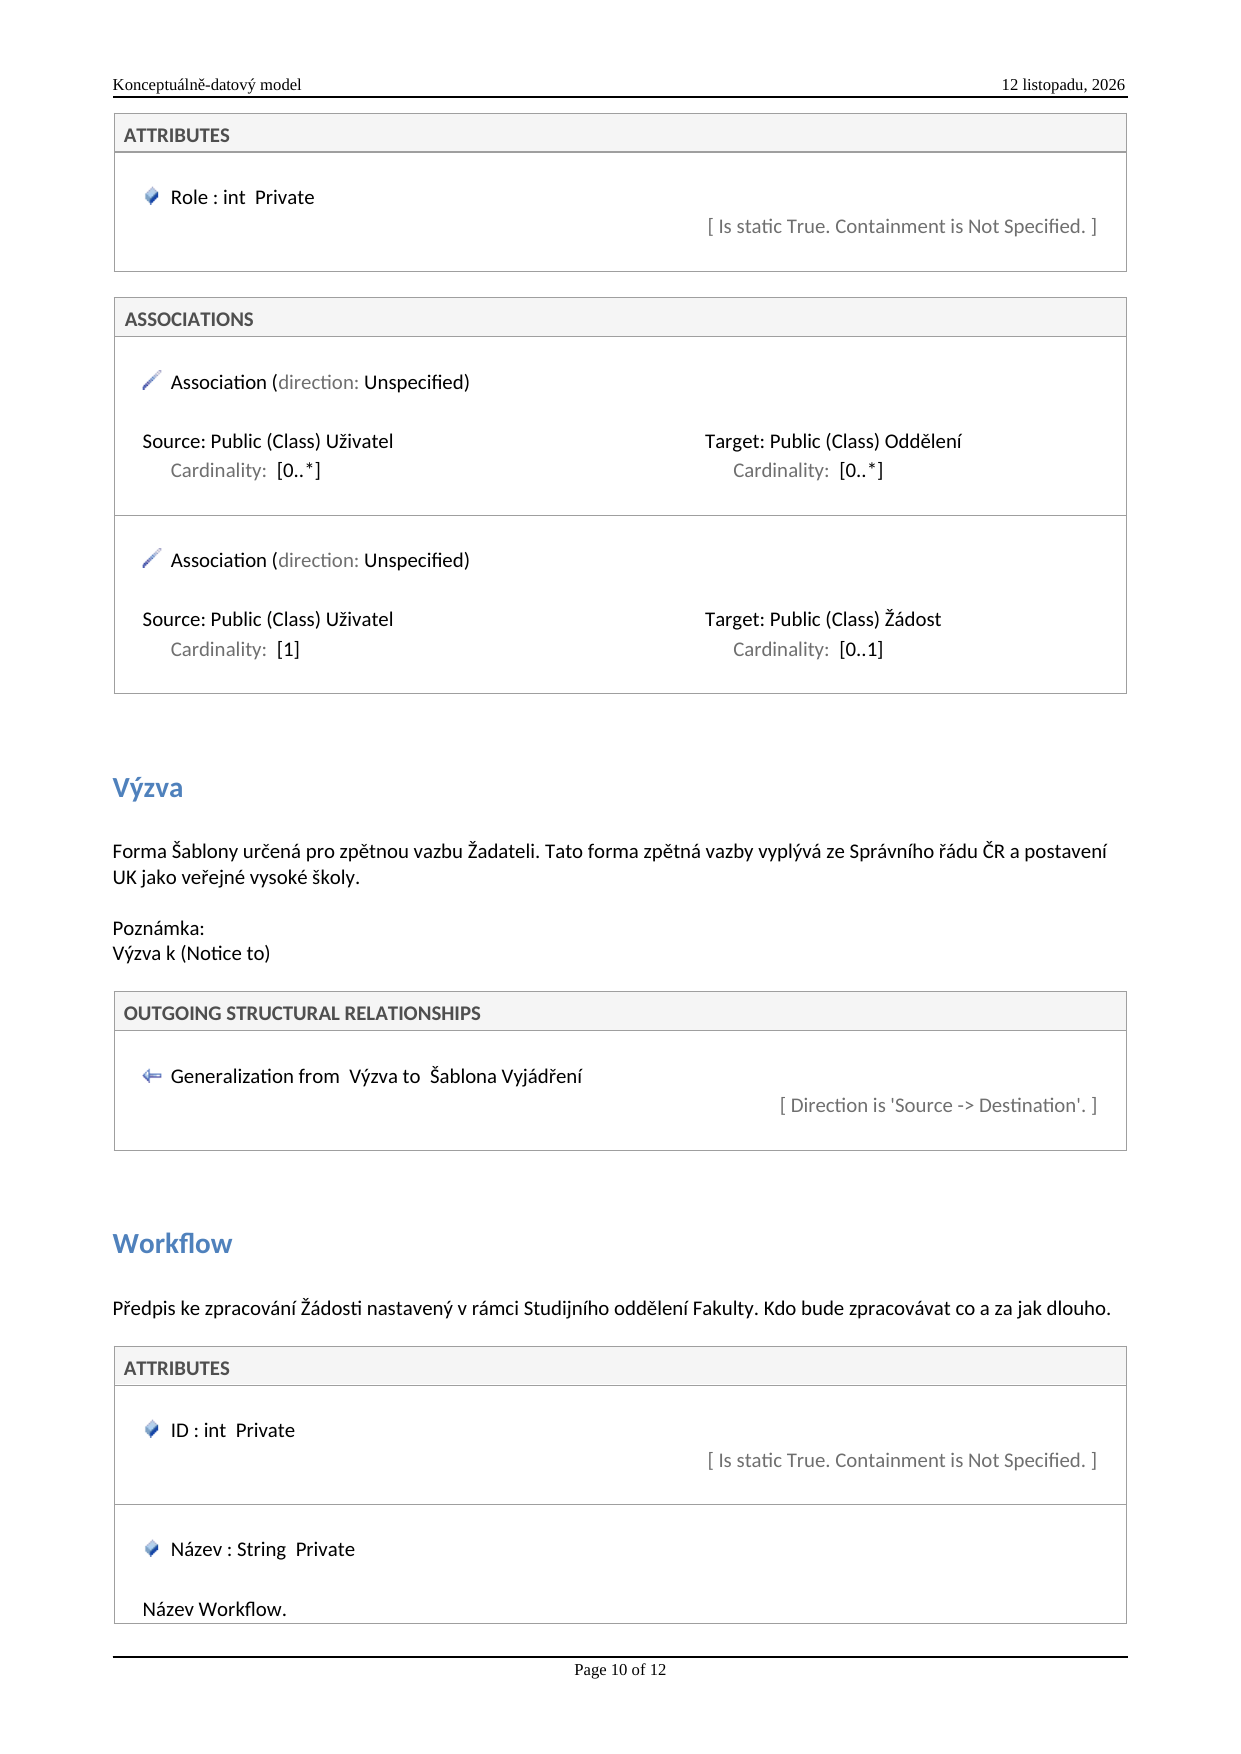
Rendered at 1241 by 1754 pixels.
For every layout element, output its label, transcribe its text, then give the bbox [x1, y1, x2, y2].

subtitle Výzva [112, 769, 1128, 805]
table_cell Target: Public (Class) Žádost Cardinality: [0..1] [677, 605, 1126, 693]
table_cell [115, 1505, 1126, 1623]
table_header ASSOCIATIONS [115, 298, 1126, 336]
subtitle Workflow [112, 1225, 1128, 1261]
table_cell Association (direction: Unspecified) [115, 516, 1126, 604]
text Forma Šablony určená pro zpětnou vazbu Žadateli. Tato forma zpětná vazby vyplývá ze Správního řádu ČR a postavení UK jako veřejné vysoké školy. [112, 839, 1128, 889]
table_cell Source: Public (Class) Uživatel Cardinality: [0..*] [115, 426, 677, 515]
table_header ATTRIBUTES [115, 114, 1126, 151]
table_cell Role : int Private [ Is static True. Containment is Not Specified. ] [115, 153, 1126, 271]
table_cell ID : int Private [ Is static True. Containment is Not Specified. ] [115, 1386, 1126, 1504]
picture [142, 1064, 162, 1083]
picture [142, 370, 162, 390]
picture [142, 548, 162, 568]
table_header ATTRIBUTES [115, 1347, 1126, 1384]
table_cell Target: Public (Class) Oddělení Cardinality: [0..*] [677, 426, 1126, 515]
text Poznámka: [112, 915, 1128, 940]
table_header OUTGOING STRUCTURAL RELATIONSHIPS [115, 992, 1126, 1030]
text Předpis ke zpracování Žádosti nastavený v rámci Studijního oddělení Fakulty. Kdo bude zpracovávat co a za jak dlouho. [112, 1295, 1128, 1320]
table_cell Association (direction: Unspecified) [115, 337, 1126, 426]
picture [142, 1538, 162, 1557]
picture [142, 185, 162, 205]
picture [142, 1418, 162, 1438]
text Výzva k (Notice to) [112, 940, 1128, 966]
table_cell Source: Public (Class) Uživatel Cardinality: [1] [115, 605, 677, 693]
table_cell Generalization from Výzva to Šablona Vyjádření [ Direction is 'Source -> Destination'. ] [115, 1031, 1126, 1149]
